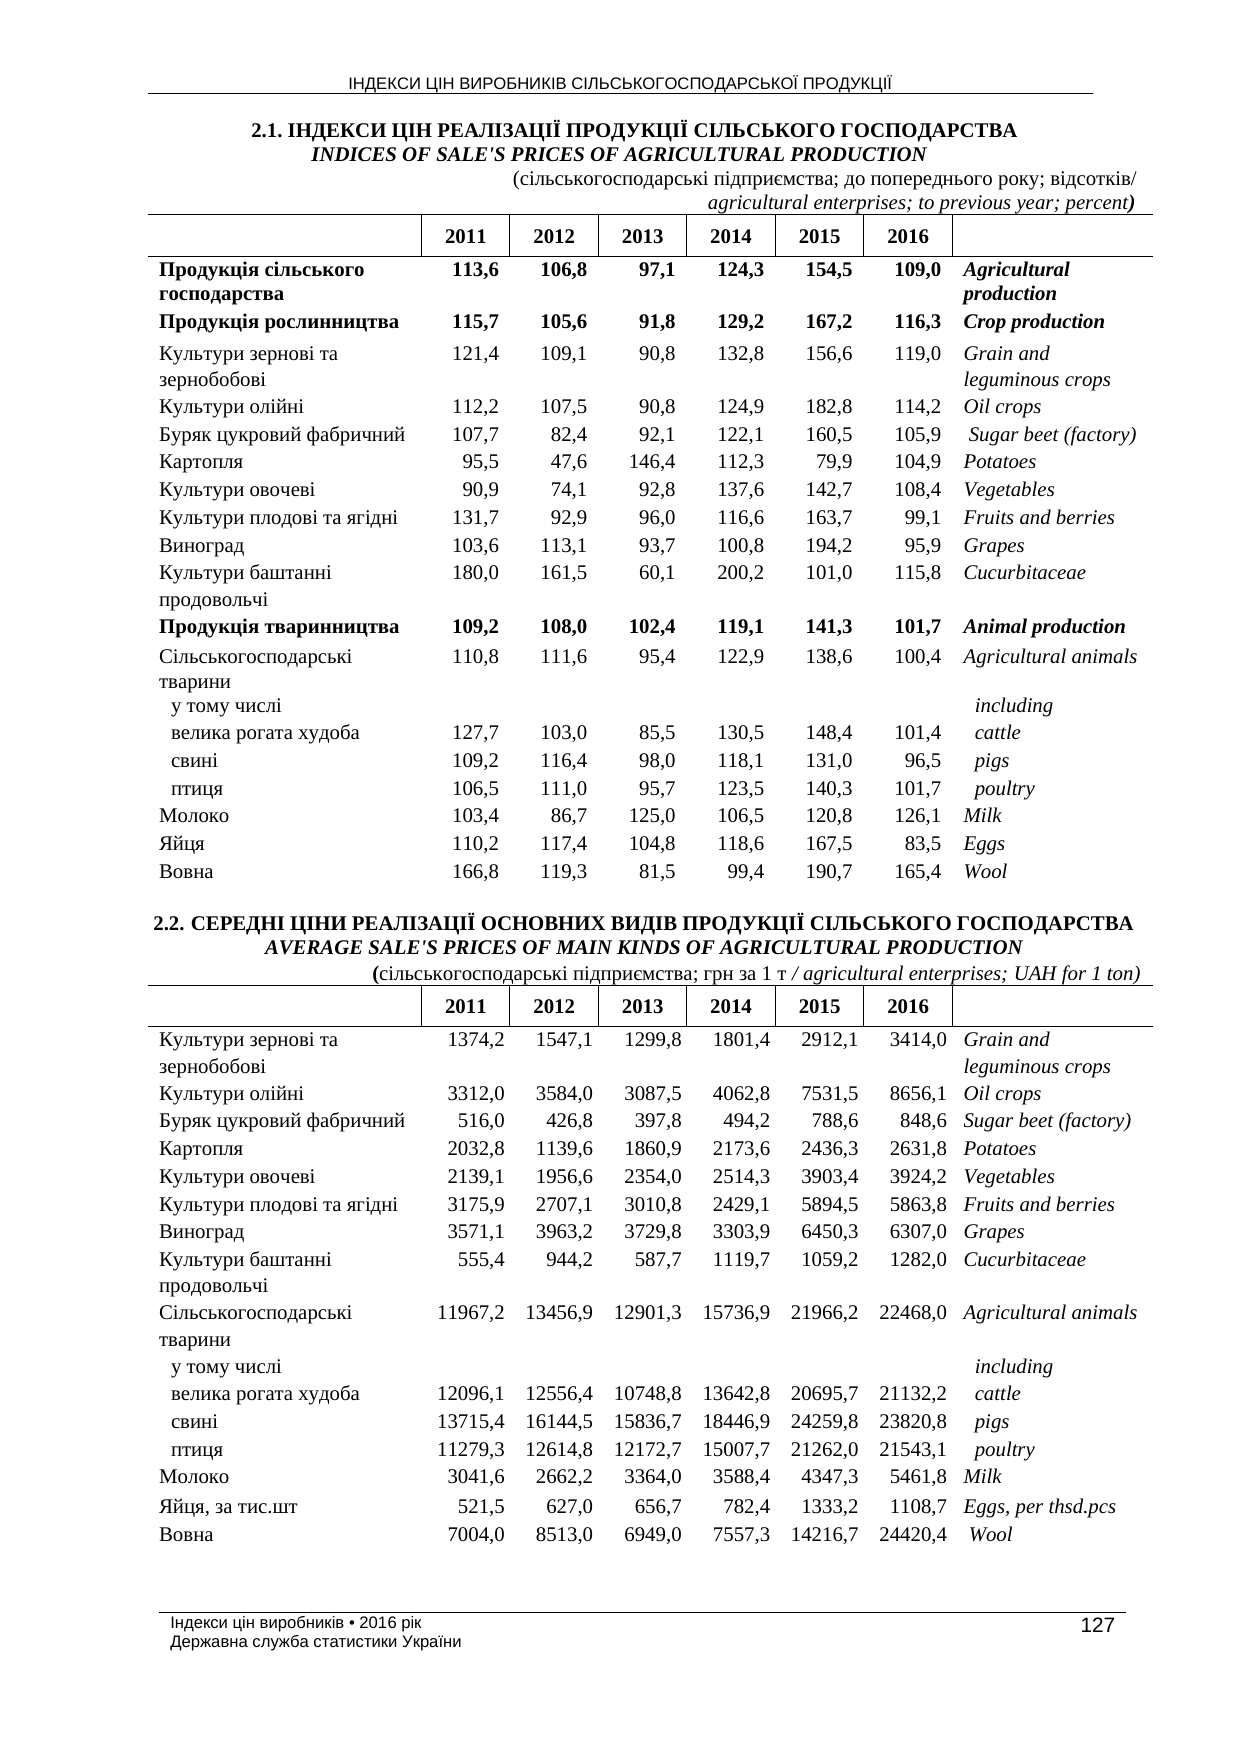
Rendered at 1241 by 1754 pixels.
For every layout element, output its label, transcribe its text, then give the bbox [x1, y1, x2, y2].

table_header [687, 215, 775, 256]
text 2.1. ІНДЕКСИ ЦІН РЕАЛІЗАЦІЇ ПРОДУКЦІЇ СІЛЬСЬКОГО ГОСПОДАРСТВА [142, 118, 1127, 142]
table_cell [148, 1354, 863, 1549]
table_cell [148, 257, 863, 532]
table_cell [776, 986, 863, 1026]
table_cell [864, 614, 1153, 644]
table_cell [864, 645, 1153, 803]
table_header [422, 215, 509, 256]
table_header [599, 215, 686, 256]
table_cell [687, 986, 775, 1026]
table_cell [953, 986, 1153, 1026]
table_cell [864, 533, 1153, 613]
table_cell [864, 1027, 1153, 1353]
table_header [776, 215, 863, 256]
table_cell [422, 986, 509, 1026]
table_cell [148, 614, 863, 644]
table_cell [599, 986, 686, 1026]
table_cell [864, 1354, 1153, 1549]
text (сільськогосподарські підприємства; до попереднього року; відсотків/ [148, 166, 1137, 190]
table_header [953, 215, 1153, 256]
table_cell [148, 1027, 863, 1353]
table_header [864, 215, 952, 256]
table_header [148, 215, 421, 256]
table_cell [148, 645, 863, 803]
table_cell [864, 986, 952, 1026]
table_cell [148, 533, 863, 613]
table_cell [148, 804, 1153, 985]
text INDICES OF SALE'S PRICES OF AGRICULTURAL PRODUCTION [148, 142, 1092, 166]
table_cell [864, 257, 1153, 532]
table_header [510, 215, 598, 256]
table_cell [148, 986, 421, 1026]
text agricultural enterprises; to previous year; percent) [148, 190, 1137, 214]
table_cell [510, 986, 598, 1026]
